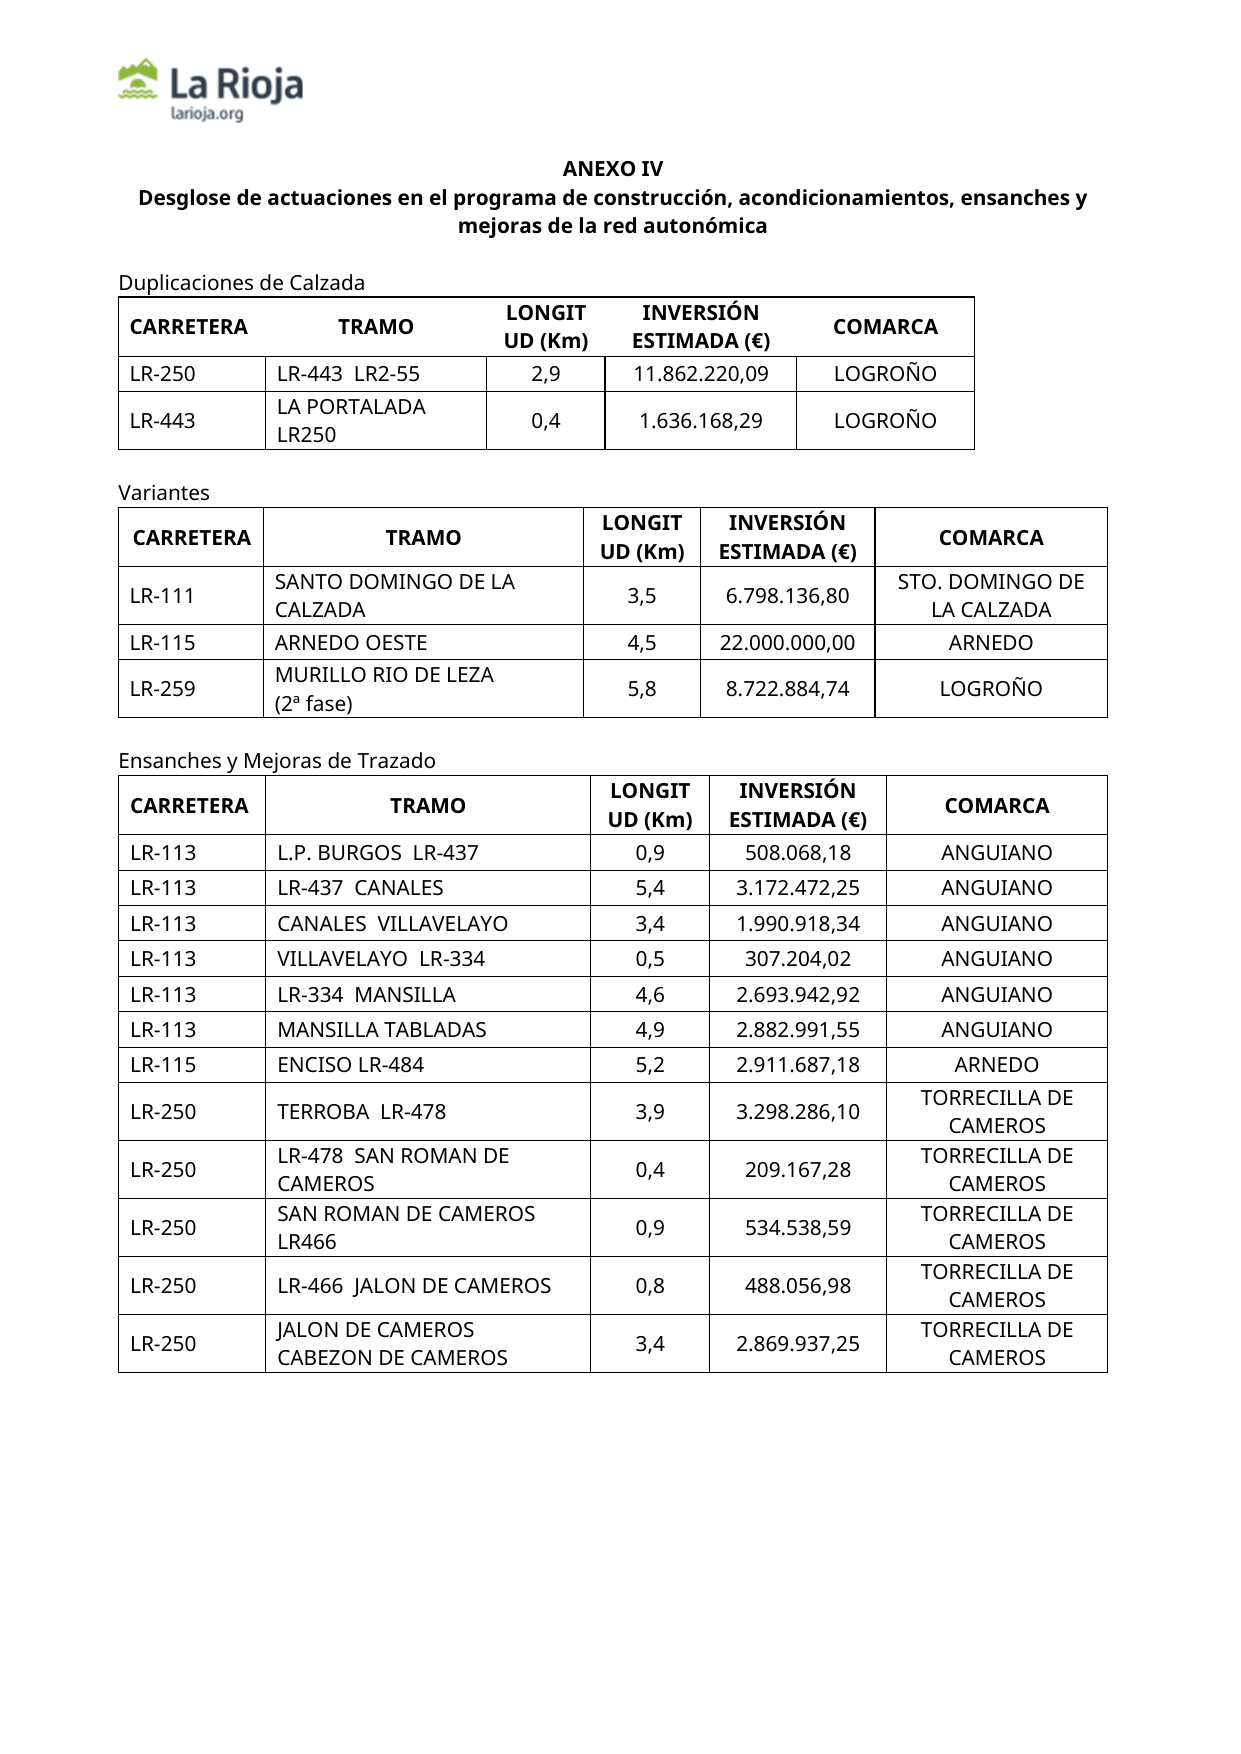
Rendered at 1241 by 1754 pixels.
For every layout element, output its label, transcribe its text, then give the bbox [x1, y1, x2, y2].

table_cell LR-443 LR2-55 [266, 357, 486, 391]
table_cell LR-250 [119, 1083, 265, 1140]
table_cell 3.172.472,25 [710, 871, 886, 905]
table_cell 508.068,18 [710, 835, 886, 869]
table_header TRAMO [264, 508, 583, 566]
table_cell 3,4 [591, 906, 709, 940]
table_header INVERSIÓN ESTIMADA (€) [710, 776, 886, 834]
table_cell TORRECILLA DE CAMEROS [887, 1083, 1107, 1140]
table_cell 2.869.937,25 [710, 1315, 886, 1372]
table_cell 0,4 [487, 392, 604, 449]
table_cell LR-113 [119, 977, 265, 1011]
table_cell TORRECILLA DE CAMEROS [887, 1199, 1107, 1256]
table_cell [887, 1315, 1107, 1372]
table_cell LR-334 MANSILLA [266, 977, 590, 1011]
table_cell SANTO DOMINGO DE LA CALZADA [264, 567, 583, 624]
table_cell 0,4 [591, 1141, 709, 1198]
table_cell 0,8 [591, 1257, 709, 1314]
table_cell 4,9 [591, 1012, 709, 1047]
table_cell ANGUIANO [887, 835, 1107, 869]
table_header LONGITUD (Km) [584, 508, 700, 566]
table_cell ARNEDO [876, 625, 1107, 659]
table_cell ANGUIANO [887, 1012, 1107, 1047]
table_header CARRETERA [119, 776, 265, 834]
table_cell 11.862.220,09 [606, 357, 796, 391]
table_cell LR-250 [119, 1257, 265, 1314]
table_cell LR-250 [119, 1141, 265, 1198]
table_cell LR-113 [119, 941, 265, 976]
table_header LONGITUD (Km) [487, 298, 605, 356]
table_header INVERSIÓN ESTIMADA (€) [605, 298, 797, 356]
text ANEXO IV [118, 153, 1107, 183]
picture [118, 57, 304, 124]
table_cell 534.538,59 [710, 1199, 886, 1256]
table_header COMARCA [876, 508, 1107, 566]
table_cell SAN ROMAN DE CAMEROS LR466 [266, 1199, 590, 1256]
table_cell 1.636.168,29 [606, 392, 796, 449]
table_cell CANALES VILLAVELAYO [266, 906, 590, 940]
table_header TRAMO [265, 298, 487, 356]
table_cell 307.204,02 [710, 941, 886, 976]
table_header CARRETERA [119, 298, 265, 356]
table_cell ANGUIANO [887, 871, 1107, 905]
table_cell 2.911.687,18 [710, 1048, 886, 1082]
text Ensanches y Mejoras de Trazado [118, 747, 1107, 775]
table_cell LR-250 [119, 1315, 265, 1372]
table_header LONGITUD (Km) [591, 776, 709, 834]
table_cell 3.298.286,10 [710, 1083, 886, 1140]
table_cell LR-250 [119, 357, 265, 391]
table_cell MURILLO RIO DE LEZA (2ª fase) [264, 660, 583, 717]
table_cell TORRECILLA DE CAMEROS [887, 1141, 1107, 1198]
table_cell 2.882.991,55 [710, 1012, 886, 1047]
table_cell JALON DE CAMEROS CABEZON DE CAMEROS [266, 1315, 590, 1372]
table_cell 488.056,98 [710, 1257, 886, 1314]
table_cell LR-115 [119, 625, 263, 659]
table_header CARRETERA [119, 508, 263, 566]
table_cell ANGUIANO [887, 941, 1107, 976]
table_cell 0,5 [591, 941, 709, 976]
table_cell STO. DOMINGO DE LA CALZADA [876, 567, 1107, 624]
table_cell VILLAVELAYO LR-334 [266, 941, 590, 976]
table_cell LR-259 [119, 660, 263, 717]
table_cell 209.167,28 [710, 1141, 886, 1198]
table_cell 2,9 [487, 357, 604, 391]
table_cell 2.693.942,92 [710, 977, 886, 1011]
table_cell 1.990.918,34 [710, 906, 886, 940]
table_cell 3,5 [584, 567, 700, 624]
table_cell ANGUIANO [887, 906, 1107, 940]
table_cell 5,2 [591, 1048, 709, 1082]
table_header COMARCA [887, 776, 1107, 834]
table_cell 5,4 [591, 871, 709, 905]
table_cell 8.722.884,74 [701, 660, 874, 717]
table_cell 0,9 [591, 1199, 709, 1256]
table_cell LR-250 [119, 1199, 265, 1256]
table_cell LR-113 [119, 1012, 265, 1047]
table_cell LR-478 SAN ROMAN DE CAMEROS [266, 1141, 590, 1198]
table_cell L.P. BURGOS LR-437 [266, 835, 590, 869]
table_cell LR-113 [119, 871, 265, 905]
table_cell 4,5 [584, 625, 700, 659]
table_cell LOGROÑO [797, 357, 974, 391]
table_cell MANSILLA TABLADAS [266, 1012, 590, 1047]
table_cell 3,9 [591, 1083, 709, 1140]
table_header COMARCA [797, 298, 974, 356]
table_cell TORRECILLA DE CAMEROS [887, 1257, 1107, 1314]
table_cell ANGUIANO [887, 977, 1107, 1011]
table_header TRAMO [266, 776, 590, 834]
table_cell ARNEDO [887, 1048, 1107, 1082]
text Variantes [118, 478, 1107, 507]
table_cell LOGROÑO [876, 660, 1107, 717]
table_cell LR-437 CANALES [266, 871, 590, 905]
table_cell TERROBA LR-478 [266, 1083, 590, 1140]
table_cell ARNEDO OESTE [264, 625, 583, 659]
table_cell LR-466 JALON DE CAMEROS [266, 1257, 590, 1314]
table_cell 6.798.136,80 [701, 567, 874, 624]
table_cell 22.000.000,00 [701, 625, 874, 659]
table_cell LR-113 [119, 906, 265, 940]
table_cell 5,8 [584, 660, 700, 717]
table_cell LA PORTALADA LR250 [266, 392, 486, 449]
table_cell LR-111 [119, 567, 263, 624]
table_header INVERSIÓN ESTIMADA (€) [701, 508, 874, 566]
table_cell LOGROÑO [797, 392, 974, 449]
table_cell ENCISO LR-484 [266, 1048, 590, 1082]
table_cell LR-113 [119, 835, 265, 869]
table_cell 3,4 [591, 1315, 709, 1372]
text Duplicaciones de Calzada [118, 268, 1107, 296]
table_cell 4,6 [591, 977, 709, 1011]
table_cell 0,9 [591, 835, 709, 869]
table_cell LR-443 [119, 392, 265, 449]
table_cell LR-115 [119, 1048, 265, 1082]
text Desglose de actuaciones en el programa de construcción, acondicionamientos, ensanches y mejoras de la red autonómica [118, 183, 1107, 239]
